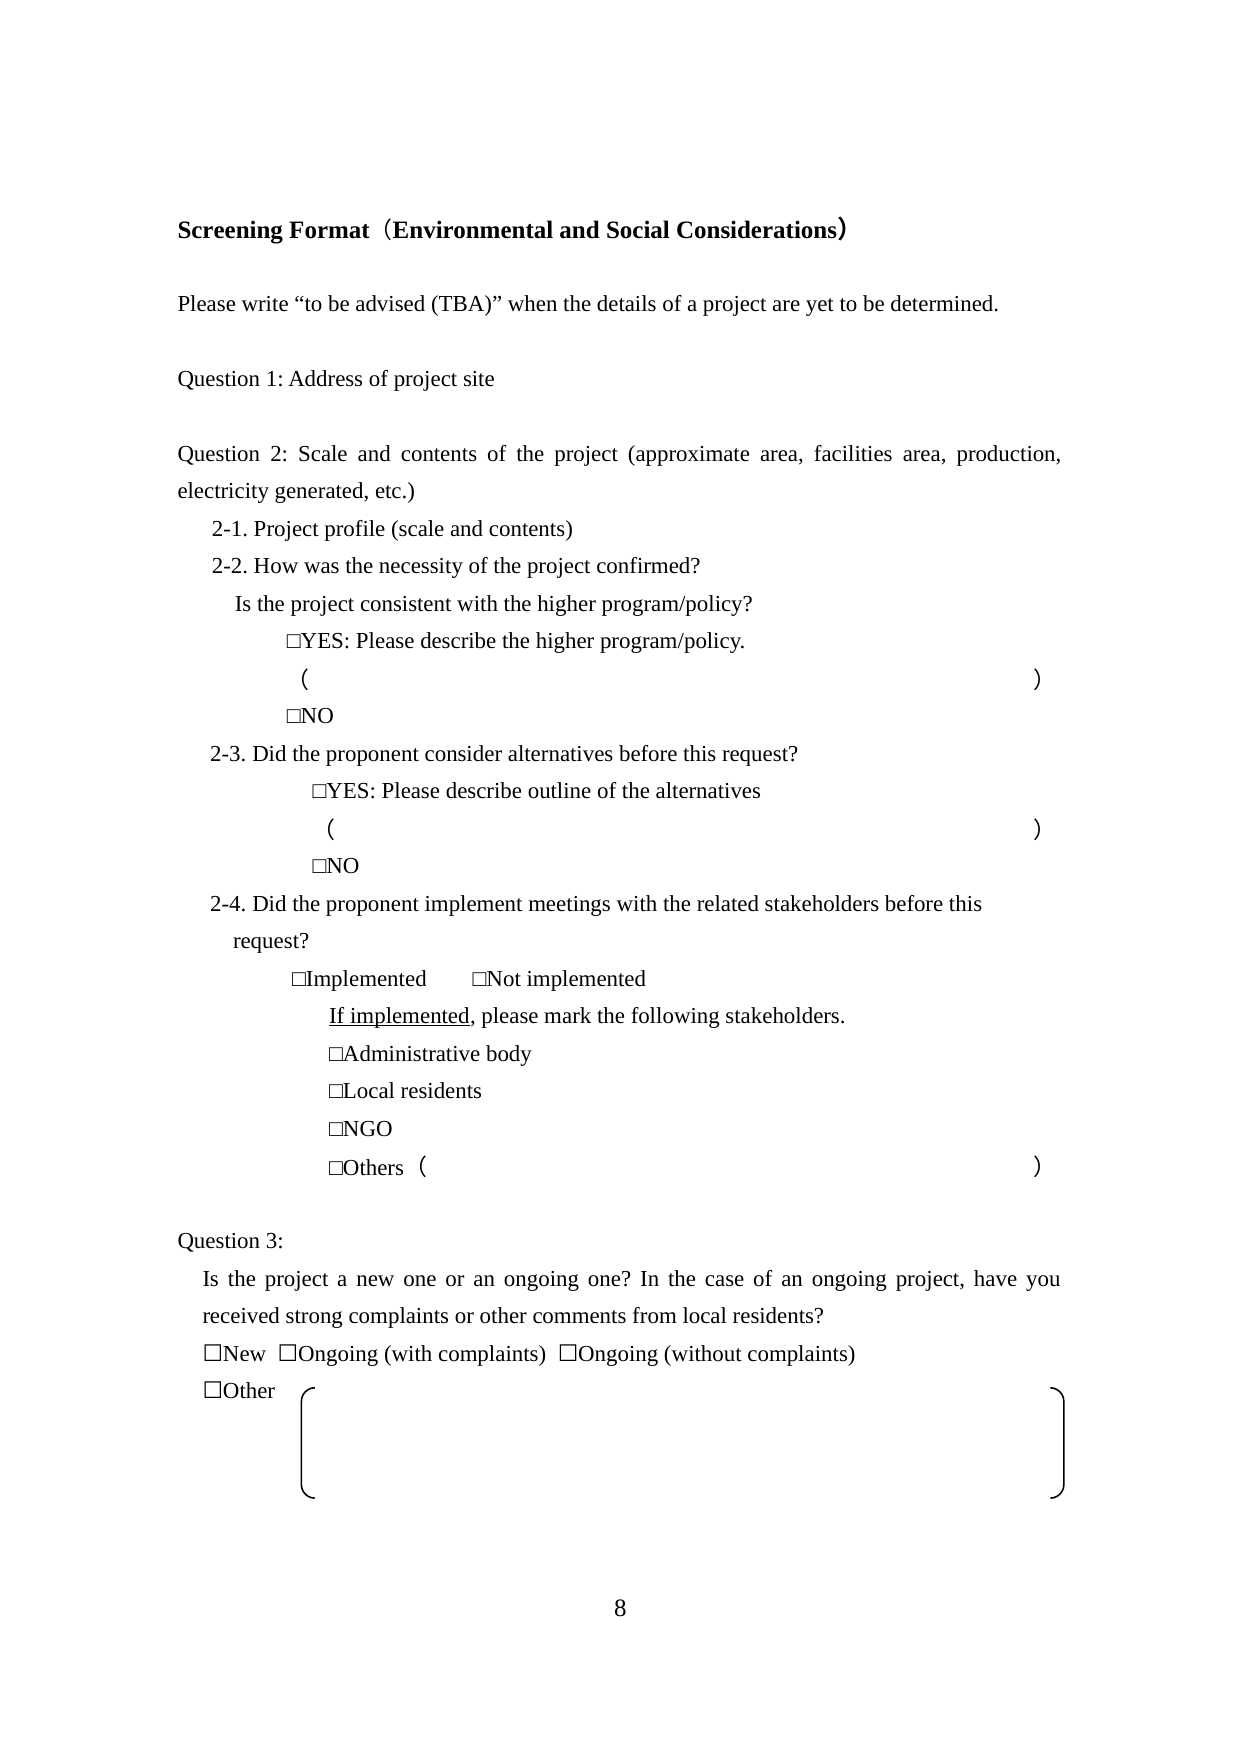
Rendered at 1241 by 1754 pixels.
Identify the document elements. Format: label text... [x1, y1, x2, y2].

text ☐Other [202, 1372, 1063, 1409]
text 2-4. Did the proponent implement meetings with the related stakeholders before this [177, 884, 1063, 922]
text Question 2: Scale and contents of the project (approximate area, facilities area, production, electricity generated, etc.) [177, 434, 1063, 509]
text Question 3: [177, 1222, 1063, 1259]
text □NO [287, 697, 1063, 734]
text 2-3. Did the proponent consider alternatives before this request? [177, 734, 1063, 772]
text （ ） [287, 659, 1063, 697]
text Question 1: Address of project site [177, 359, 1063, 397]
text Please write “to be advised (TBA)” when the details of a project are yet to be determined. [177, 284, 1063, 322]
text □NO [312, 847, 1063, 884]
text □YES: Please describe the higher program/policy. [287, 622, 1063, 659]
text If implemented, please mark the following stakeholders. □Administrative body □Local residents □NGO □Others（ ） [329, 997, 1063, 1184]
text Is the project a new one or an ongoing one? In the case of an ongoing project, have you received strong complaints or other comments from local residents? [202, 1259, 1063, 1334]
text □YES: Please describe outline of the alternatives （ ） [312, 772, 1063, 847]
text □Implemented □Not implemented [177, 959, 1063, 997]
text Is the project consistent with the higher program/policy? [177, 584, 1063, 622]
text 2-2. How was the necessity of the project confirmed? [177, 547, 1063, 584]
text request? [177, 922, 1063, 959]
text ☐New ☐Ongoing (with complaints) ☐Ongoing (without complaints) [202, 1334, 1063, 1372]
text 2-1. Project profile (scale and contents) [177, 509, 1063, 547]
text Screening Format（Environmental and Social Considerations） [177, 209, 1063, 247]
